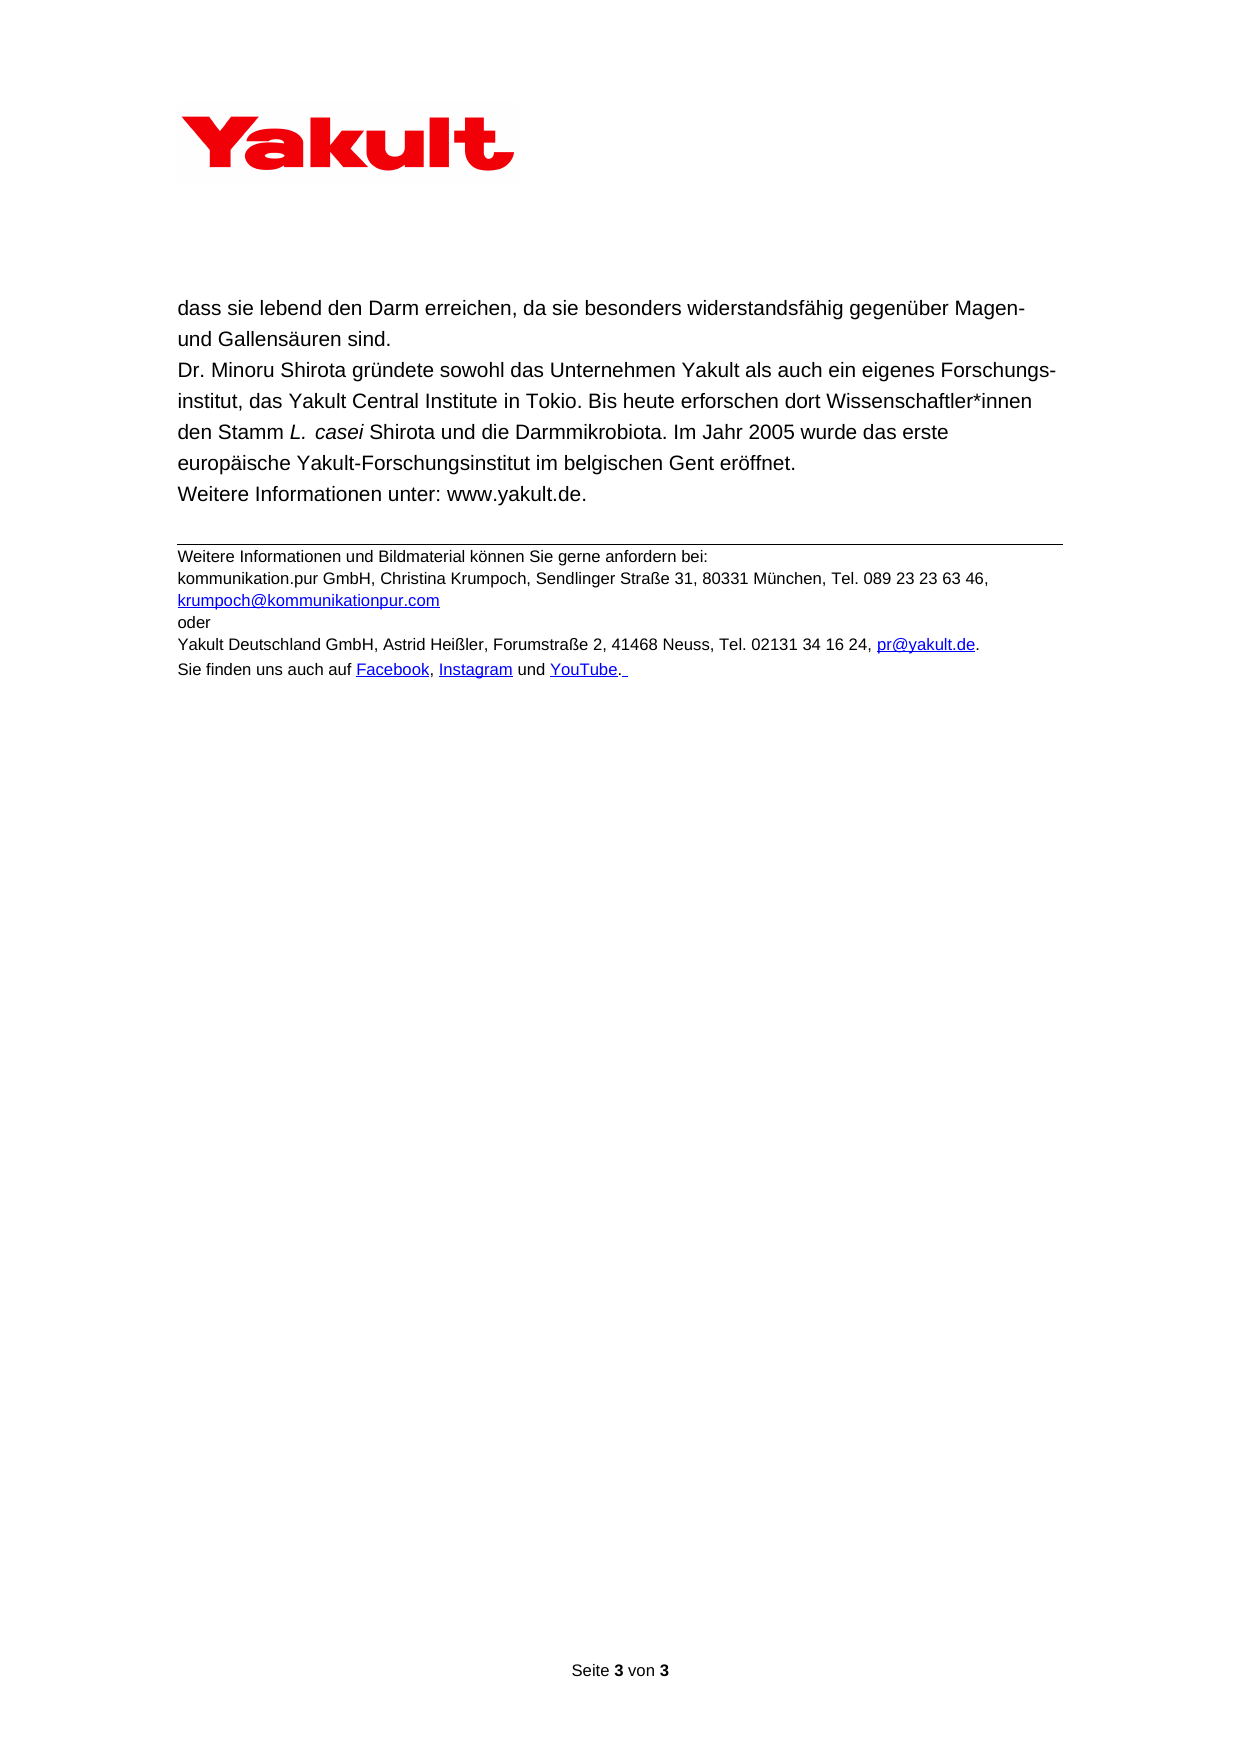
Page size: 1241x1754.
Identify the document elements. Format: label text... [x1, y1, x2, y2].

text Dr. Minoru Shirota gründete sowohl das Unternehmen Yakult als auch ein eigenes Forschungs-institut, das Yakult Central Institute in Tokio. Bis heute erforschen dort Wissenschaftler*innen den Stamm L. casei Shirota und die Darmmikrobiota. Im Jahr 2005 wurde das erste europäische Yakult-Forschungsinstitut im belgischen Gent eröffnet. [177, 358, 1063, 475]
text kommunikation.pur GmbH, Christina Krumpoch, Sendlinger Straße 31, 80331 München, Tel. 089 23 23 63 46, krumpoch@kommunikationpur.com [177, 568, 1063, 610]
text oder [177, 612, 1063, 632]
text Sie finden uns auch auf Facebook, Instagram und YouTube. [177, 659, 1063, 678]
text Weitere Informationen unter: www.yakult.de. [177, 482, 1063, 539]
text Weitere Informationen und Bildmaterial können Sie gerne anfordern bei: [177, 545, 1063, 566]
text Yakult Deutschland GmbH, Astrid Heißler, Forumstraße 2, 41468 Neuss, Tel. 02131 34 16 24, pr@yakult.de. [177, 634, 1063, 654]
picture [177, 102, 520, 183]
